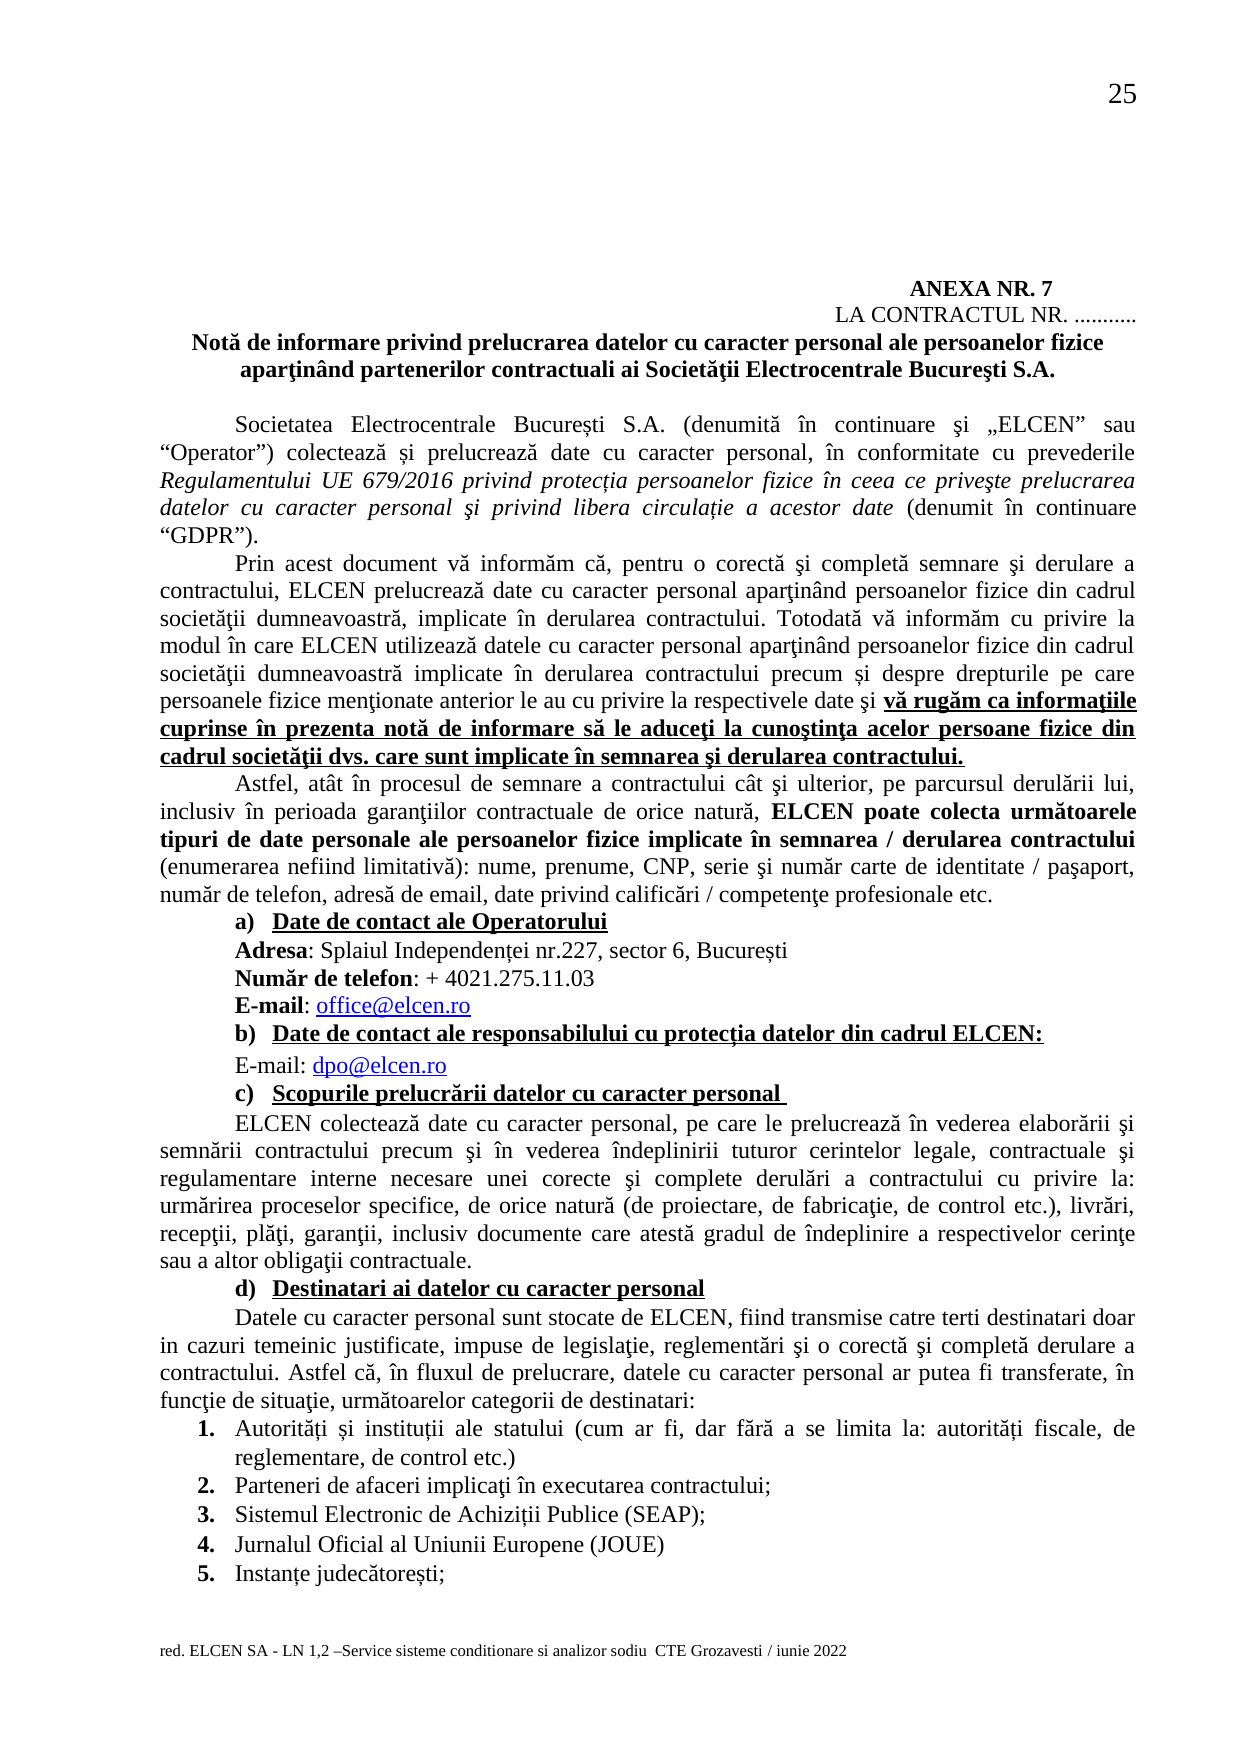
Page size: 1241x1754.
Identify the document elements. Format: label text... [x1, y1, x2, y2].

text Notă de informare privind prelucrarea datelor cu caracter personal ale persoanelor fizice aparţinând partenerilor contractuali ai Societăţii Electrocentrale Bucureşti S.A. [159, 328, 1137, 383]
list Jurnalul Oficial al Uniunii Europene (JOUE) [197, 1529, 1137, 1557]
list Sistemul Electronic de Achiziții Publice (SEAP); [197, 1500, 1137, 1528]
list Scopurile prelucrării datelor cu caracter personal [234, 1078, 1137, 1107]
text Adresa: Splaiul Independenței nr.227, sector 6, București [159, 936, 1137, 964]
text Datele cu caracter personal sunt stocate de ELCEN, fiind transmise catre terti destinatari doar in cazuri temeinic justificate, impuse de legislaţie, reglementări şi o corectă şi completă derulare a contractului. Astfel că, în fluxul de prelucrare, datele cu caracter personal ar putea fi transferate, în funcţie de situaţie, următoarelor categorii de destinatari: [159, 1303, 1137, 1413]
text Prin acest document vă informăm că, pentru o corectă şi completă semnare şi derulare a contractului, ELCEN prelucrează date cu caracter personal aparţinând persoanelor fizice din cadrul societăţii dumneavoastră, implicate în derularea contractului. Totodată vă informăm cu privire la modul în care ELCEN utilizează datele cu caracter personal aparţinând persoanelor fizice din cadrul societăţii dumneavoastră implicate în derularea contractului precum și despre drepturile pe care persoanele fizice menţionate anterior le au cu privire la respectivele date şi vă rugăm ca informaţiile cuprinse în prezenta notă de informare să le aduceţi la cunoştinţa acelor persoane fizice din cadrul societăţii dvs. care sunt implicate în semnarea şi derularea contractului. [159, 548, 1137, 769]
text Număr de telefon: + 4021.275.11.03 [159, 964, 1137, 992]
text anexa nr. 7 [159, 275, 1137, 301]
text LA CONTRACTUL NR. ........... [159, 301, 1137, 328]
text E-mail: dpo@elcen.ro [159, 1051, 1137, 1078]
list Date de contact ale responsabilului cu protecția datelor din cadrul ELCEN: [234, 1019, 1203, 1047]
text ELCEN colectează date cu caracter personal, pe care le prelucrează în vederea elaborării şi semnării contractului precum şi în vederea îndeplinirii tuturor cerintelor legale, contractuale şi regulamentare interne necesare unei corecte şi complete derulări a contractului cu privire la: urmărirea proceselor specifice, de orice natură (de proiectare, de fabricaţie, de control etc.), livrări, recepţii, plăţi, garanţii, inclusiv documente care atestă gradul de îndeplinire a respectivelor cerinţe sau a altor obligaţii contractuale. [159, 1108, 1137, 1274]
text Societatea Electrocentrale București S.A. (denumită în continuare şi „ELCEN” sau “Operator”) colectează și prelucrează date cu caracter personal, în conformitate cu prevederile Regulamentului UE 679/2016 privind protecția persoanelor fizice în ceea ce priveşte prelucrarea datelor cu caracter personal şi privind libera circulație a acestor date (denumit în continuare “GDPR”). [159, 411, 1137, 548]
list Destinatari ai datelor cu caracter personal [234, 1274, 1137, 1302]
list Parteneri de afaceri implicaţi în executarea contractului; [197, 1471, 1137, 1499]
list Autorități și instituții ale statului (cum ar fi, dar fără a se limita la: autorități fiscale, de reglementare, de control etc.) [197, 1413, 1137, 1470]
list Instanțe judecătorești; [197, 1559, 1137, 1586]
text Astfel, atât în procesul de semnare a contractului cât şi ulterior, pe parcursul derulării lui, inclusiv în perioada garanţiilor contractuale de orice natură, ELCEN poate colecta următoarele tipuri de date personale ale persoanelor fizice implicate în semnarea / derularea contractului (enumerarea nefiind limitativă): nume, prenume, CNP, serie şi număr carte de identitate / paşaport, număr de telefon, adresă de email, date privind calificări / competenţe profesionale etc. [159, 769, 1137, 907]
list Date de contact ale Operatorului [234, 907, 1137, 935]
text E-mail: office@elcen.ro [159, 992, 1137, 1019]
